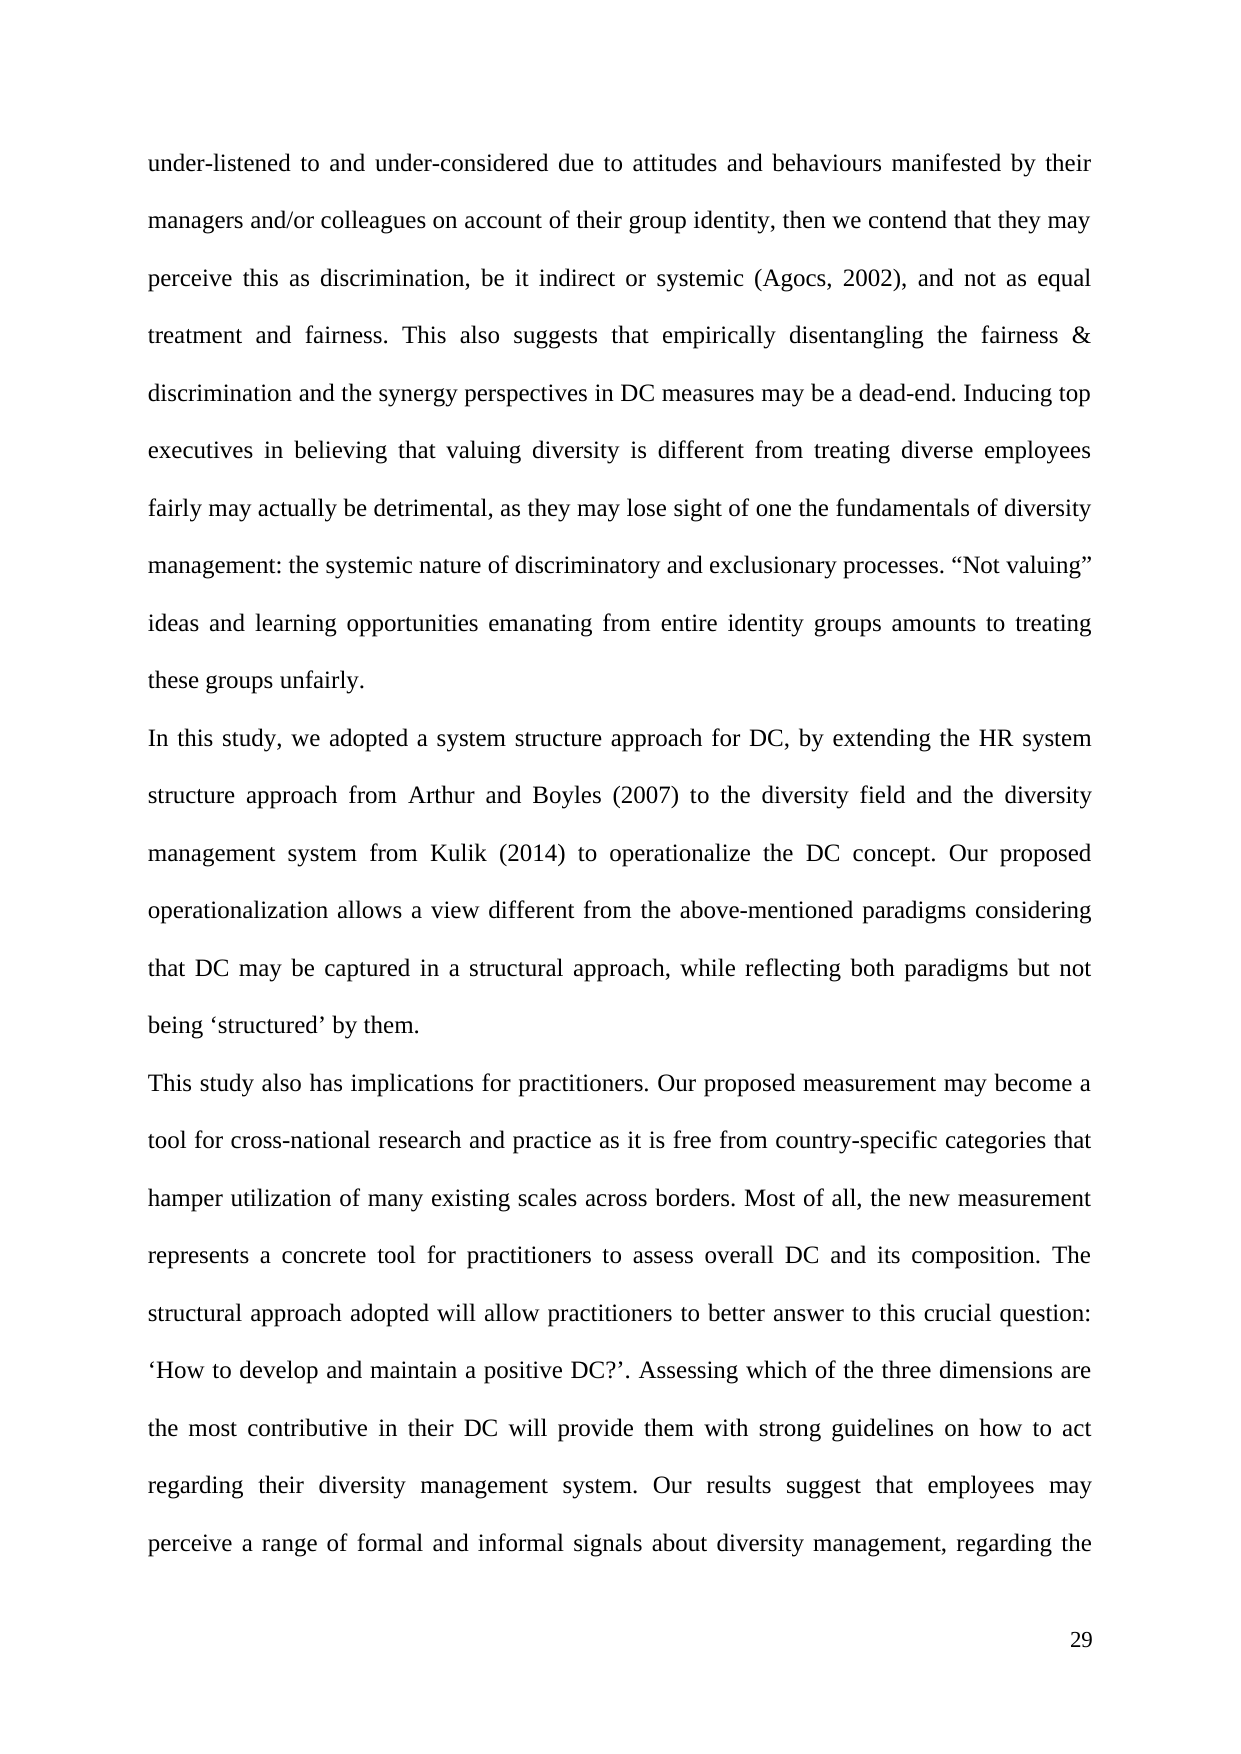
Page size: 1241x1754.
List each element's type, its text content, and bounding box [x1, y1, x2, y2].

text In this study, we adopted a system structure approach for DC, by extending the HR system structure approach from Arthur and Boyles (2007) to the diversity field and the diversity management system from Kulik (2014) to operationalize the DC concept. Our proposed operationalization allows a view different from the above-mentioned paradigms considering that DC may be captured in a structural approach, while reflecting both paradigms but not being ‘structured’ by them. [148, 723, 1092, 1039]
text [148, 1068, 1092, 1556]
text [148, 148, 1092, 694]
